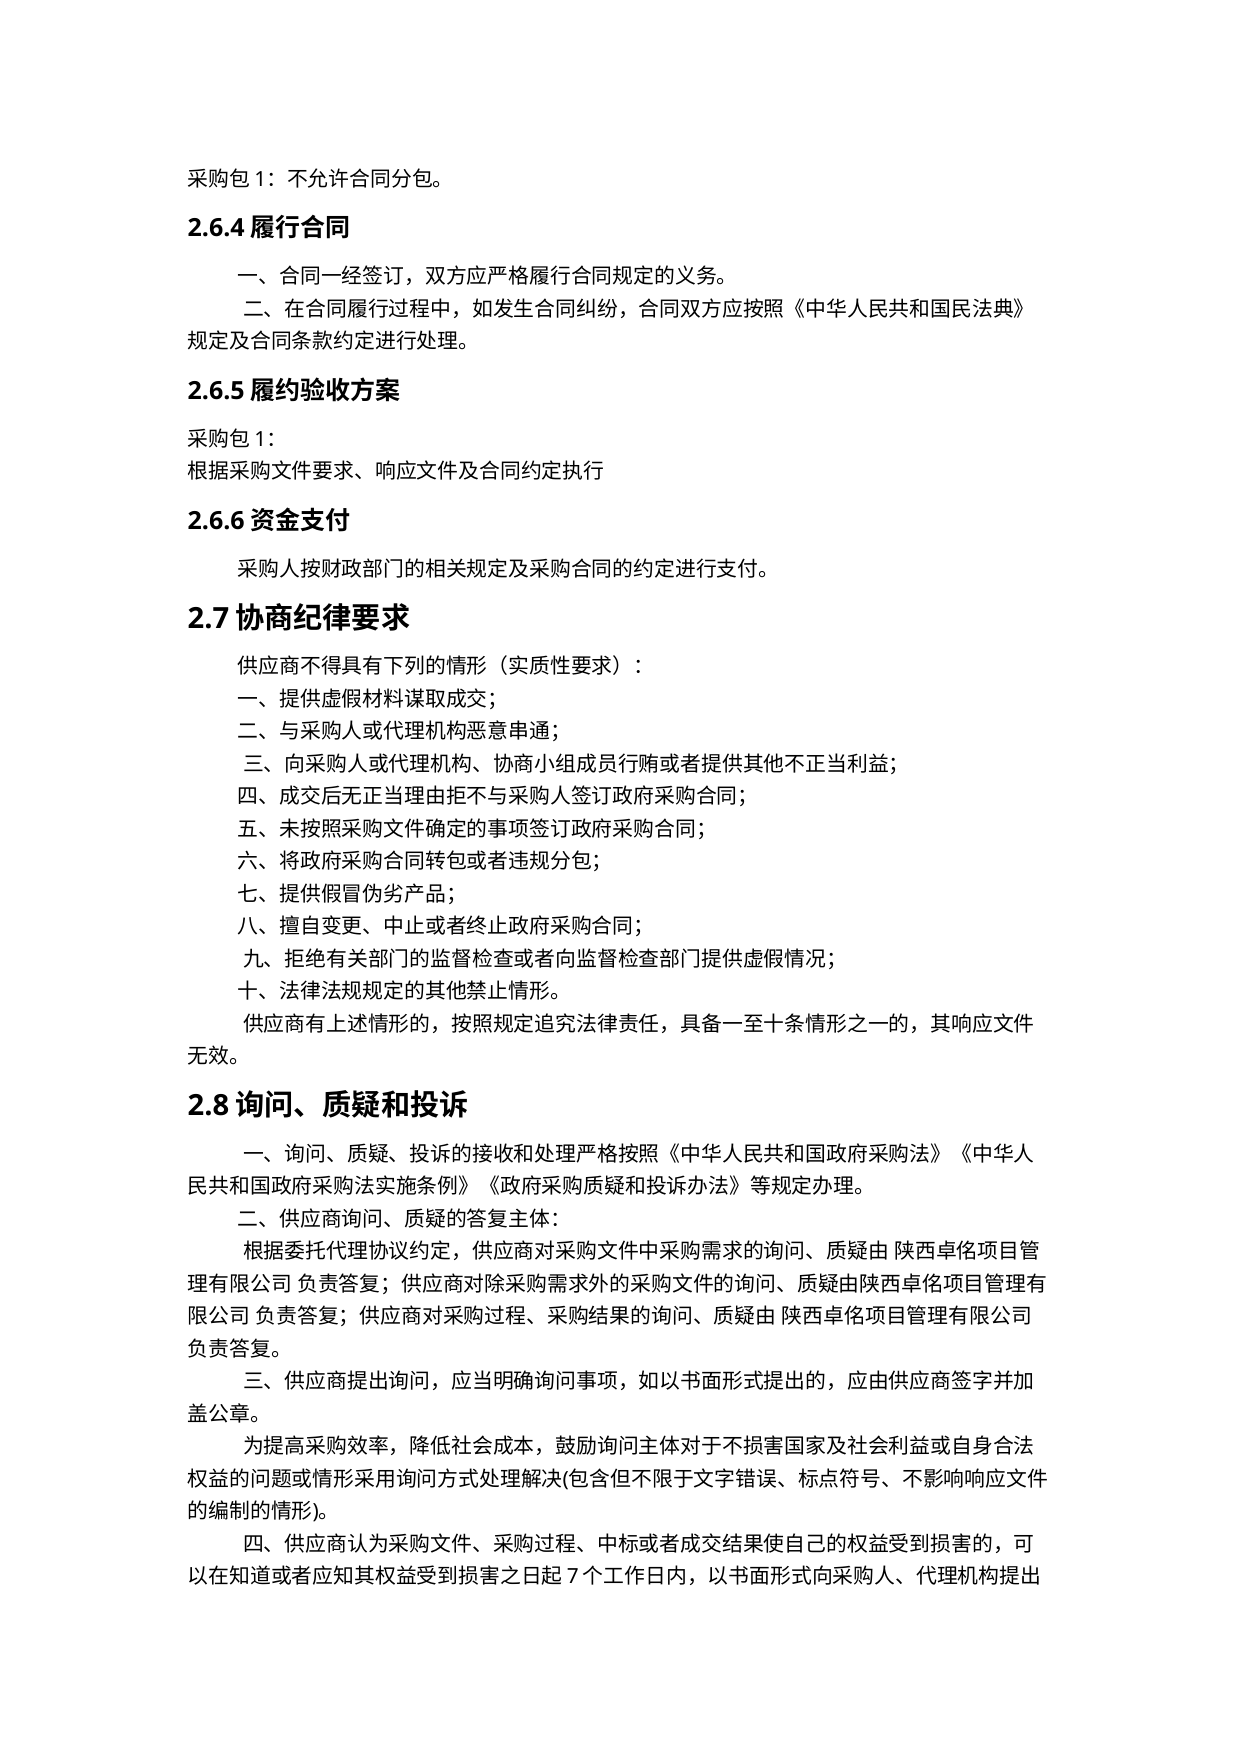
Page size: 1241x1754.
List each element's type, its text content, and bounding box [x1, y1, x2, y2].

text 一、询问、质疑、投诉的接收和处理严格按照《中华人民共和国政府采购法》《中华人民共和国政府采购法实施条例》《政府采购质疑和投诉办法》等规定办理。 [187, 1137, 1053, 1202]
text 二、供应商询问、质疑的答复主体： [187, 1202, 1053, 1234]
text 根据采购文件要求、响应文件及合同约定执行 [187, 454, 1053, 487]
text 三、供应商提出询问，应当明确询问事项，如以书面形式提出的，应由供应商签字并加盖公章。 [187, 1364, 1053, 1429]
text 三、向采购人或代理机构、协商小组成员行贿或者提供其他不正当利益； [187, 747, 1053, 779]
text 六、将政府采购合同转包或者违规分包； [187, 844, 1053, 877]
text 供应商不得具有下列的情形（实质性要求）： [187, 649, 1053, 682]
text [187, 1527, 1053, 1592]
text 一、合同一经签订，双方应严格履行合同规定的义务。 [187, 259, 1053, 292]
text 2.6.5履约验收方案 [187, 357, 1053, 422]
text 一、提供虚假材料谋取成交； [187, 682, 1053, 714]
text 八、擅自变更、中止或者终止政府采购合同； [187, 909, 1053, 942]
text 四、成交后无正当理由拒不与采购人签订政府采购合同； [187, 779, 1053, 812]
text 采购包1： [187, 422, 1053, 454]
text 2.8询问、质疑和投诉 [187, 1072, 1053, 1137]
text 采购人按财政部门的相关规定及采购合同的约定进行支付。 [187, 552, 1053, 584]
text 为提高采购效率，降低社会成本，鼓励询问主体对于不损害国家及社会利益或自身合法权益的问题或情形采用询问方式处理解决(包含但不限于文字错误、标点符号、不影响响应文件的编制的情形)。 [187, 1429, 1053, 1527]
text 2.6.4履行合同 [187, 194, 1053, 259]
text 根据委托代理协议约定，供应商对采购文件中采购需求的询问、质疑由 陕西卓佲项目管理有限公司 负责答复；供应商对除采购需求外的采购文件的询问、质疑由陕西卓佲项目管理有限公司 负责答复；供应商对采购过程、采购结果的询问、质疑由 陕西卓佲项目管理有限公司 负责答复。 [187, 1234, 1053, 1364]
text 二、与采购人或代理机构恶意串通； [187, 714, 1053, 747]
text 九、拒绝有关部门的监督检查或者向监督检查部门提供虚假情况； [187, 942, 1053, 974]
text 五、未按照采购文件确定的事项签订政府采购合同； [187, 812, 1053, 844]
text 2.6.6资金支付 [187, 487, 1053, 552]
text 二、在合同履行过程中，如发生合同纠纷，合同双方应按照《中华人民共和国民法典》规定及合同条款约定进行处理。 [187, 292, 1053, 357]
text 供应商有上述情形的，按照规定追究法律责任，具备一至十条情形之一的，其响应文件无效。 [187, 1007, 1053, 1072]
text 采购包1：不允许合同分包。 [187, 162, 1053, 194]
text 2.7协商纪律要求 [187, 584, 1053, 649]
text 七、提供假冒伪劣产品； [187, 877, 1053, 909]
text 十、法律法规规定的其他禁止情形。 [187, 974, 1053, 1007]
